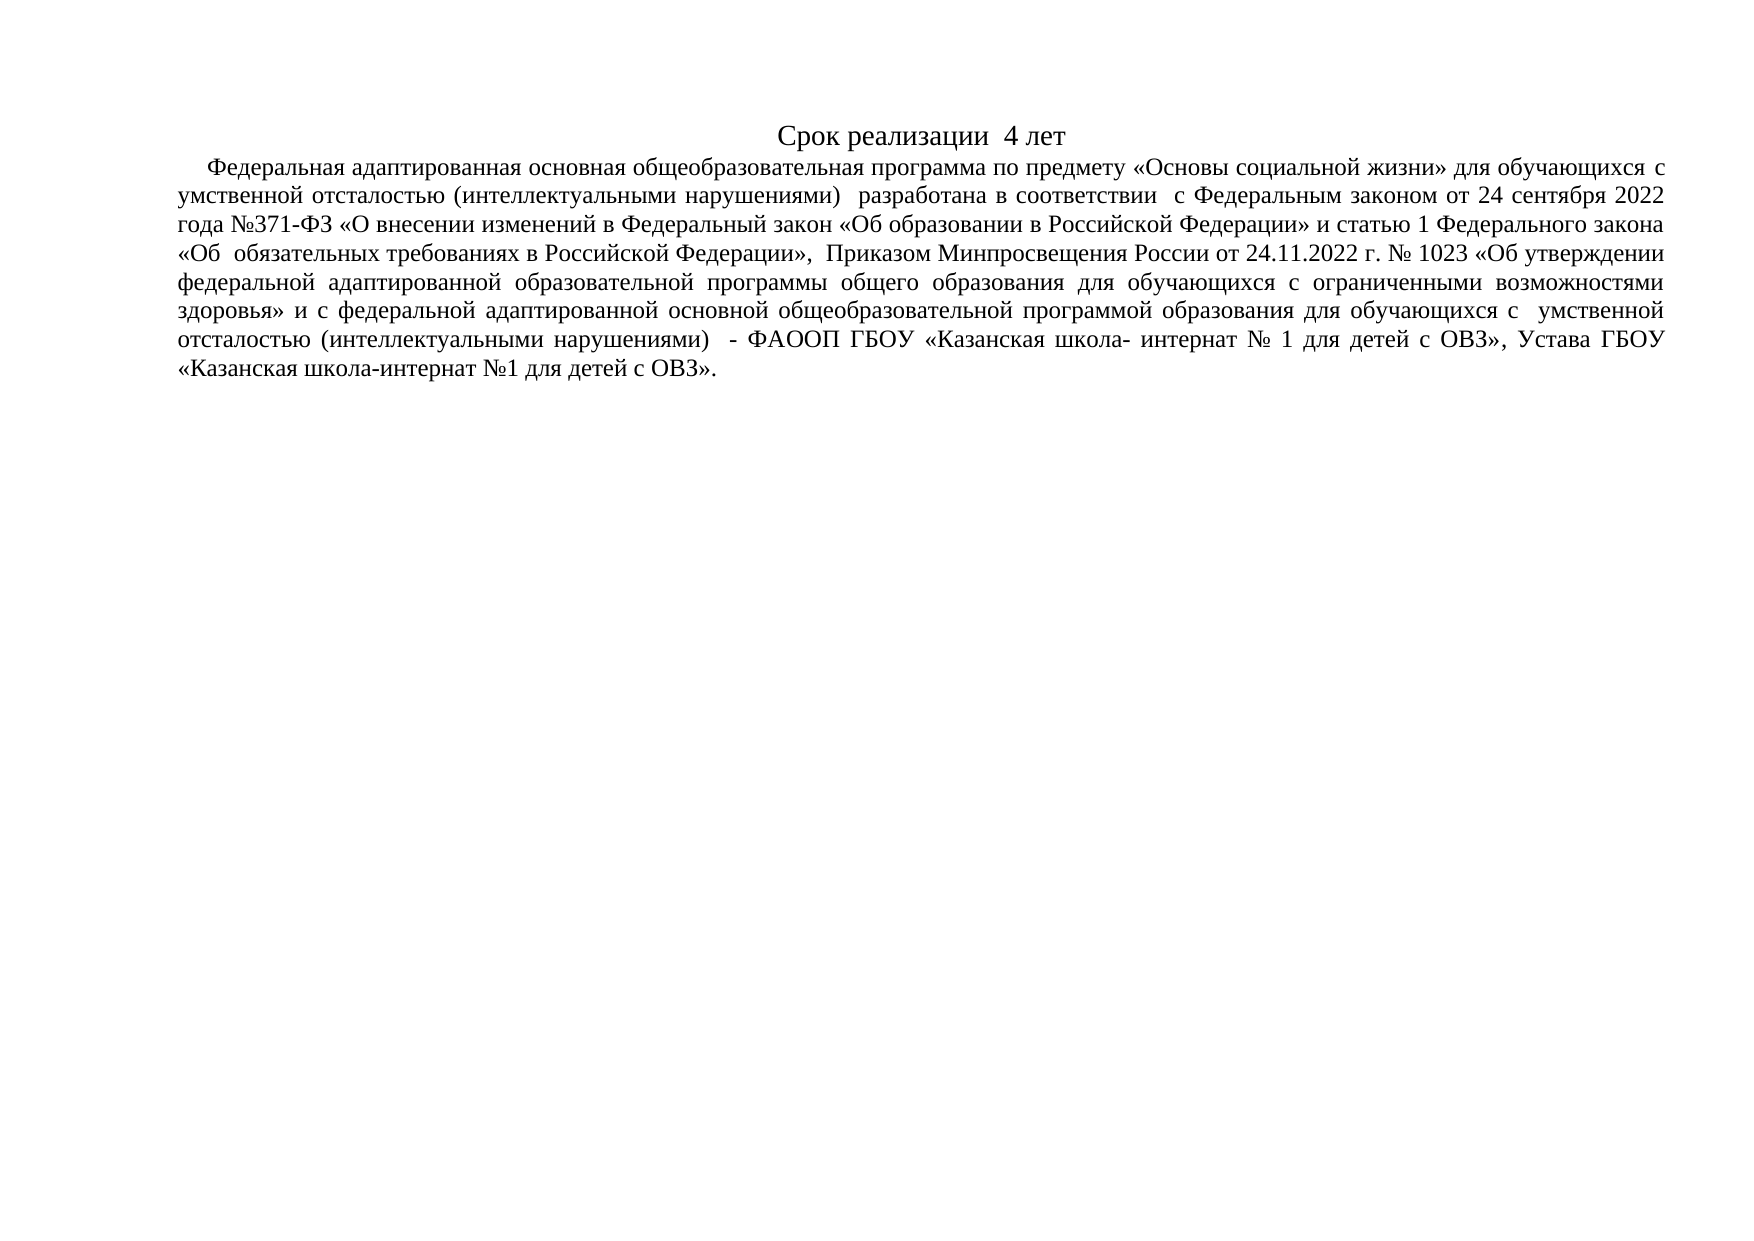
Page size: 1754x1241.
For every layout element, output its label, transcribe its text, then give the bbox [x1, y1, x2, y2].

text Срок реализации 4 лет [177, 118, 1665, 152]
text Федеральная адаптированная основная общеобразовательная программа по предмету «Основы социальной жизни» для обучающихся с умственной отсталостью (интеллектуальными нарушениями) разработана в соответствии с Федеральным законом от 24 сентября 2022 года №371-ФЗ «О внесении изменений в Федеральный закон «Об образовании в Российской Федерации» и статью 1 Федерального закона «Об обязательных требованиях в Российской Федерации», Приказом Минпросвещения России от 24.11.2022 г. № 1023 «Об утверждении федеральной адаптированной образовательной программы общего образования для обучающихся с ограниченными возможностями здоровья» и с федеральной адаптированной основной общеобразовательной программой образования для обучающихся с умственной отсталостью (интеллектуальными нарушениями) - ФАООП ГБОУ «Казанская школа- интернат № 1 для детей с ОВЗ», Устава ГБОУ «Казанская школа-интернат №1 для детей с ОВЗ». [177, 152, 1665, 382]
